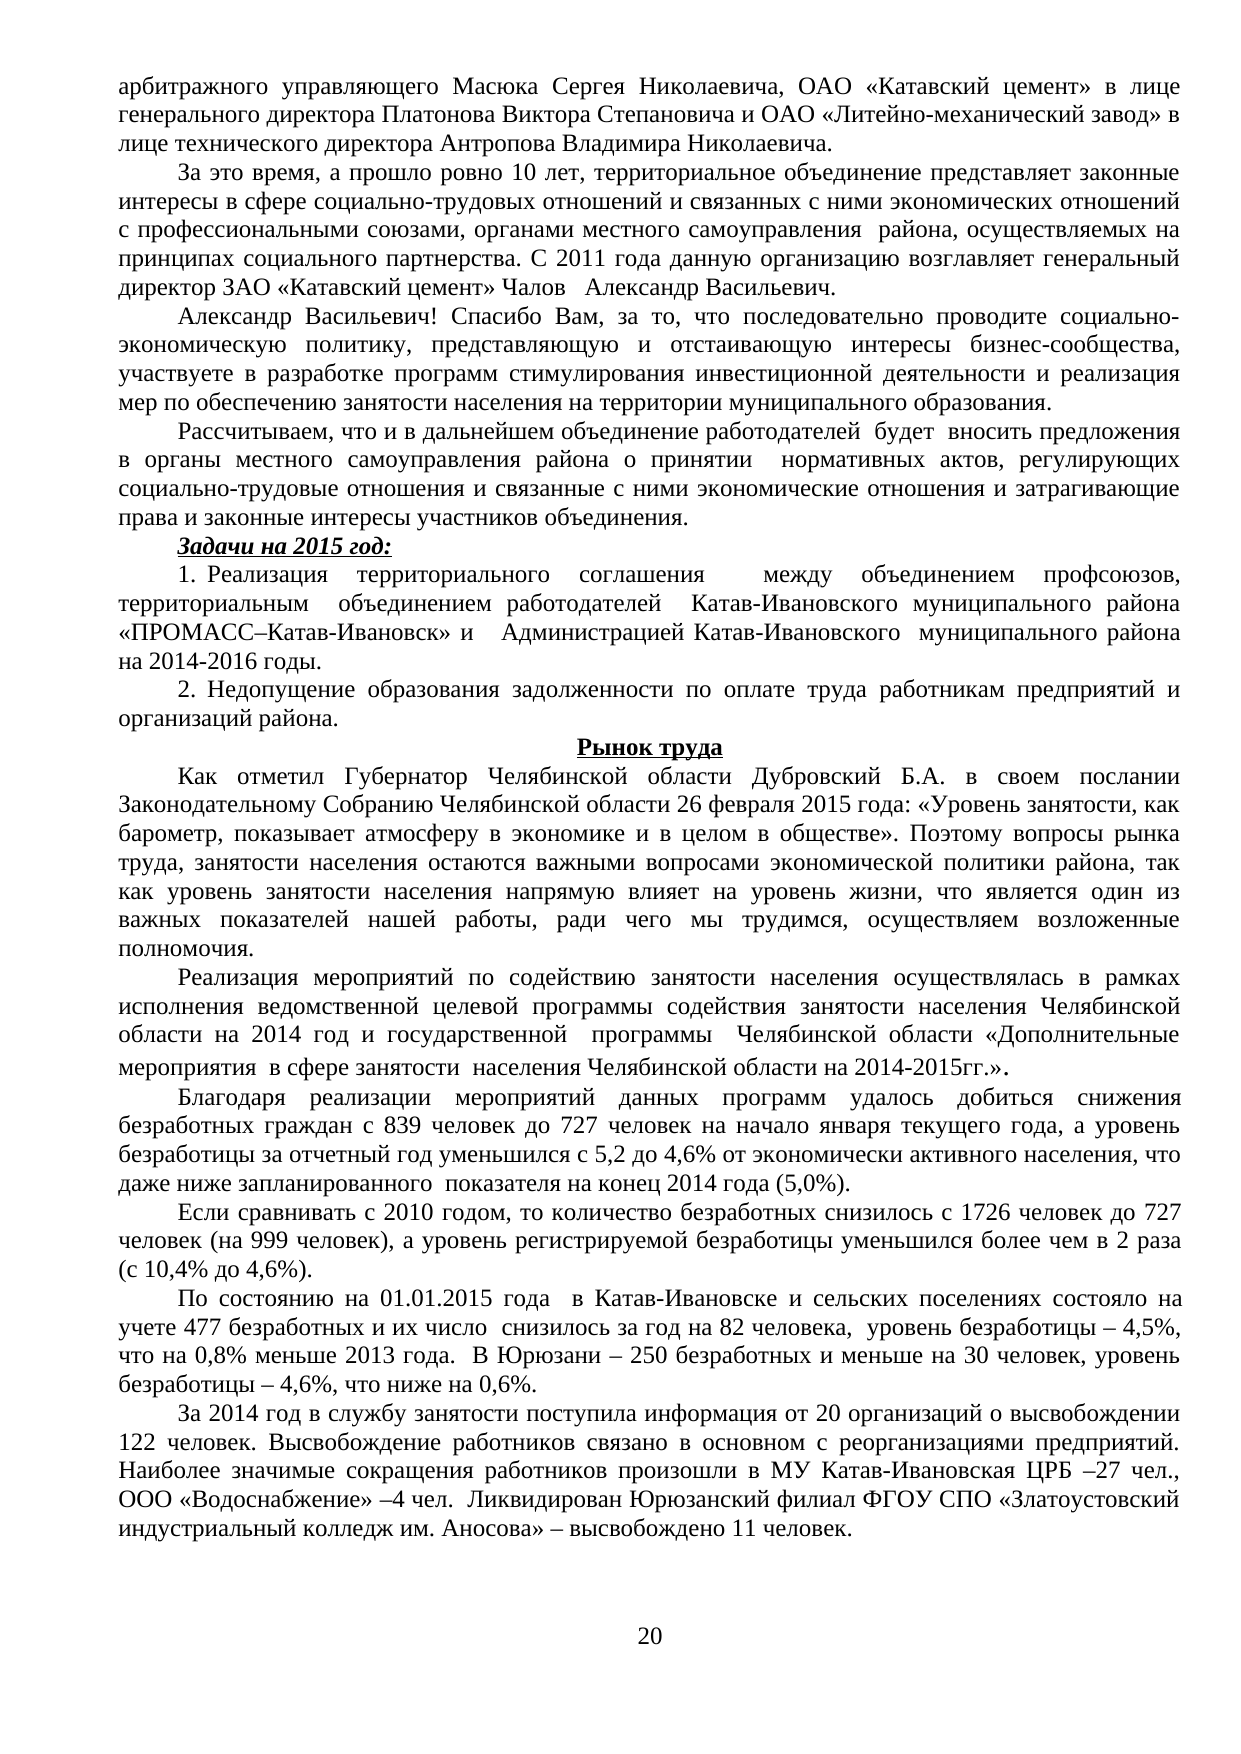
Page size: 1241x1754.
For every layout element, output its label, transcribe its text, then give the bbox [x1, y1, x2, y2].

list Реализация территориального соглашения между объединением профсоюзов, территориальным объединением работодателей Катав-Ивановского муниципального района «ПРОМАСС–Катав-Ивановск» и Администрацией Катав-Ивановского муниципального района на 2014-2016 годы. [118, 559, 1181, 674]
text Рынок труда [118, 732, 1181, 761]
text Если сравнивать с 2010 годом, то количество безработных снизилось с 1726 человек до 727 человек (на 999 человек), а уровень регистрируемой безработицы уменьшился более чем в 2 раза (с 10,4% до 4,6%). [118, 1197, 1182, 1283]
text По состоянию на 01.01.2015 года в Катав-Ивановске и сельских поселениях состояло на учете 477 безработных и их число снизилось за год на 82 человека, уровень безработицы – 4,5%, что на 0,8% меньше 2013 года. В Юрюзани – 250 безработных и меньше на 30 человек, уровень безработицы – 4,6%, что ниже на 0,6%. [118, 1283, 1182, 1398]
text Александр Васильевич! Спасибо Вам, за то, что последовательно проводите социально-экономическую политику, представляющую и отстаивающую интересы бизнес-сообщества, участвуете в разработке программ стимулирования инвестиционной деятельности и реализация мер по обеспечению занятости населения на территории муниципального образования. [118, 301, 1181, 416]
text За 2014 год в службу занятости поступила информация от 20 организаций о высвобождении 122 человек. Высвобождение работников связано в основном с реорганизациями предприятий. Наиболее значимые сокращения работников произошли в МУ Катав-Ивановская ЦРБ –27 чел., ООО «Водоснабжение» –4 чел. Ликвидирован Юрюзанский филиал ФГОУ СПО «Златоустовский индустриальный колледж им. Аносова» – высвобождено 11 человек. [118, 1398, 1181, 1542]
text Рассчитываем, что и в дальнейшем объединение работодателей будет вносить предложения в органы местного самоуправления района о принятии нормативных актов, регулирующих социально-трудовые отношения и связанные с ними экономические отношения и затрагивающие права и законные интересы участников объединения. [118, 416, 1181, 531]
text Задачи на 2015 год: [118, 531, 1182, 559]
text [118, 71, 1181, 157]
text Благодаря реализации мероприятий данных программ удалось добиться снижения безработных граждан с 839 человек до 727 человек на начало января текущего года, а уровень безработицы за отчетный год уменьшился с 5,2 до 4,6% от экономически активного населения, что даже ниже запланированного показателя на конец 2014 года (5,0%). [118, 1082, 1182, 1197]
text Реализация мероприятий по содействию занятости населения осуществлялась в рамках исполнения ведомственной целевой программы содействия занятости населения Челябинской области на 2014 год и государственной программы Челябинской области «Дополнительные мероприятия в сфере занятости населения Челябинской области на 2014-2015гг.». [118, 962, 1181, 1082]
text За это время, а прошло ровно 10 лет, территориальное объединение представляет законные интересы в сфере социально-трудовых отношений и связанных с ними экономических отношений с профессиональными союзами, органами местного самоуправления района, осуществляемых на принципах социального партнерства. С 2011 года данную организацию возглавляет генеральный директор ЗАО «Катавский цемент» Чалов Александр Васильевич. [118, 157, 1181, 301]
list Недопущение образования задолженности по оплате труда работникам предприятий и организаций района. [118, 674, 1181, 732]
text Как отметил Губернатор Челябинской области Дубровский Б.А. в своем послании Законодательному Собранию Челябинской области 26 февраля 2015 года: «Уровень занятости, как барометр, показывает атмосферу в экономике и в целом в обществе». Поэтому вопросы рынка труда, занятости населения остаются важными вопросами экономической политики района, так как уровень занятости населения напрямую влияет на уровень жизни, что является один из важных показателей нашей работы, ради чего мы трудимся, осуществляем возложенные полномочия. [118, 761, 1181, 962]
